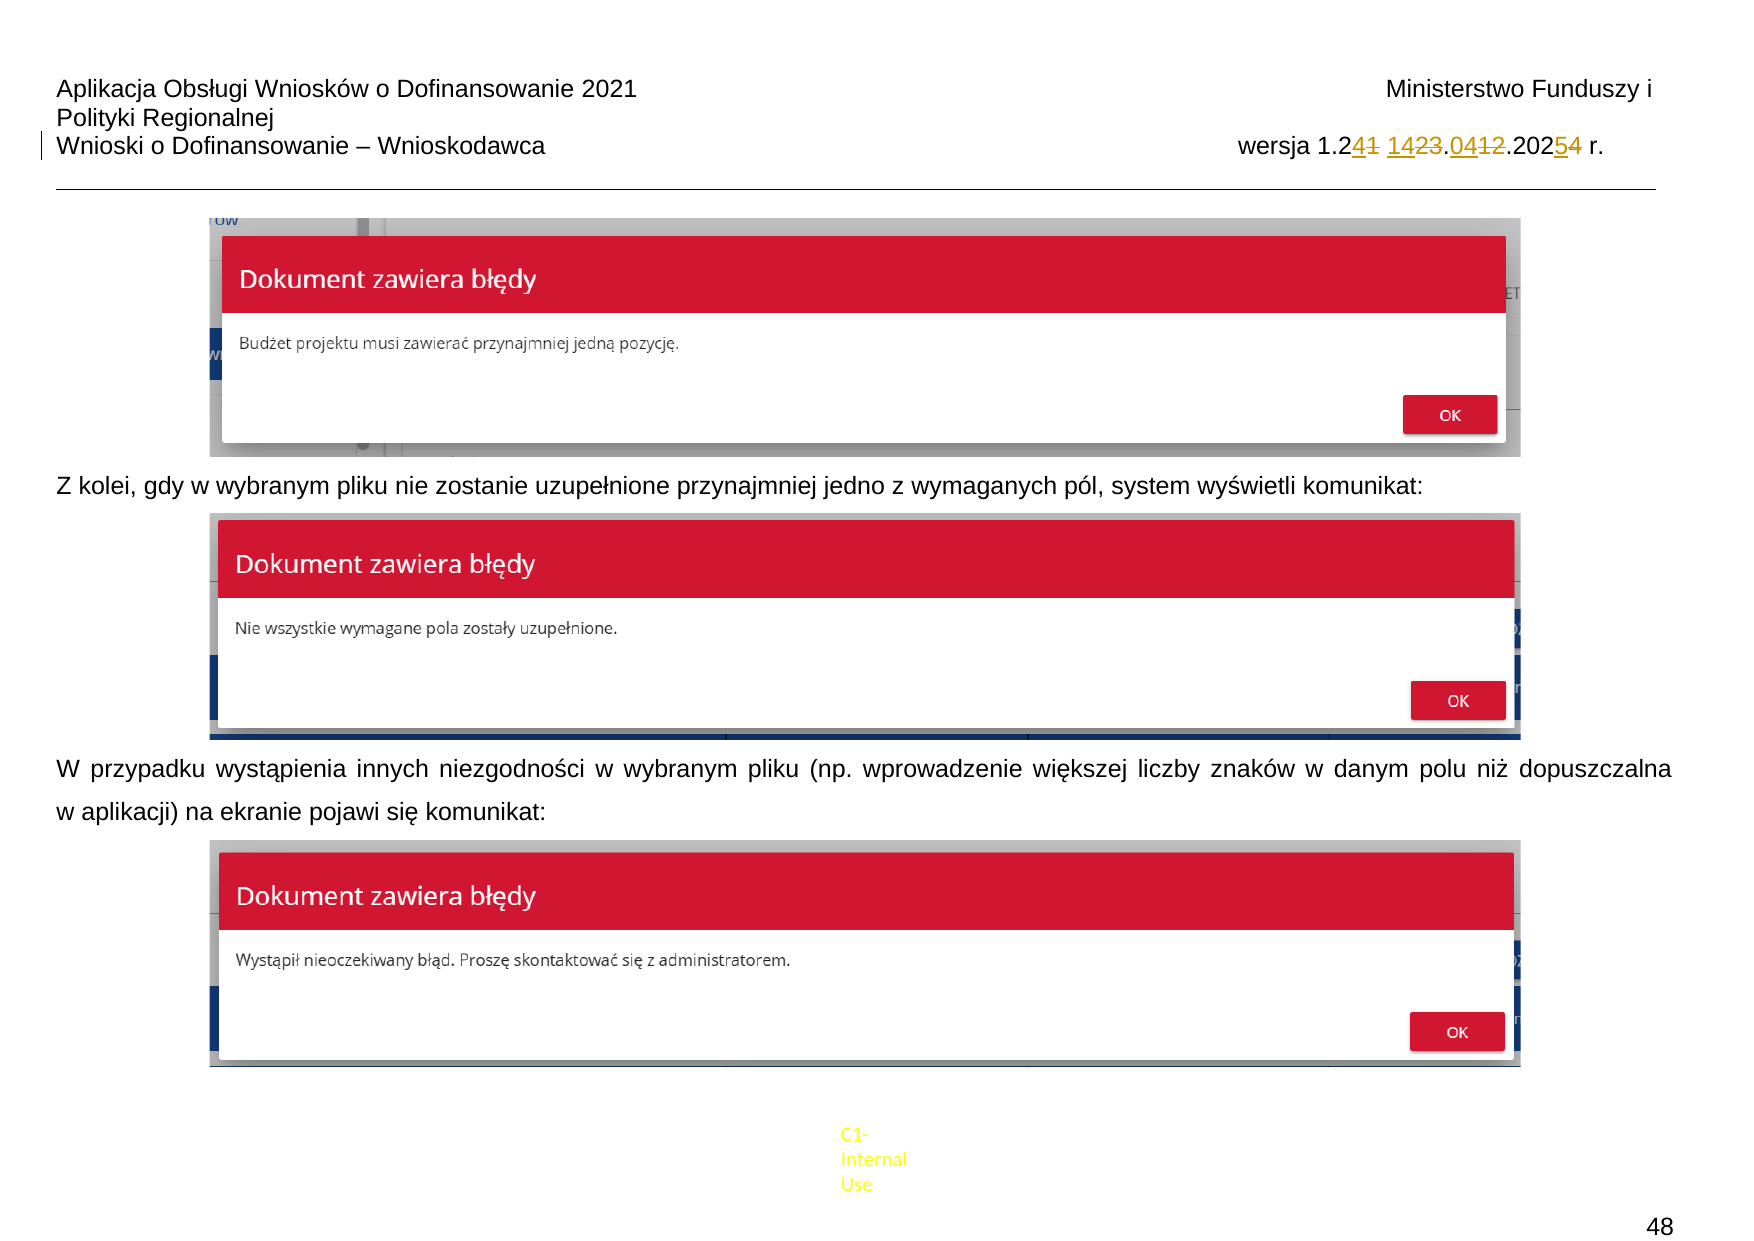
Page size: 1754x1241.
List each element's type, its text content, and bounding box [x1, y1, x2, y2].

picture [209, 840, 1521, 1067]
text W przypadku wystąpienia innych niezgodności w wybranym pliku (np. wprowadzenie większej liczby znaków w danym polu niż dopuszczalna w aplikacji) na ekranie pojawi się komunikat: [56, 754, 1674, 826]
picture [209, 218, 1521, 457]
picture [209, 513, 1521, 740]
text Z kolei, gdy w wybranym pliku nie zostanie uzupełnione przynajmniej jedno z wymaganych pól, system wyświetli komunikat: [56, 471, 1674, 499]
